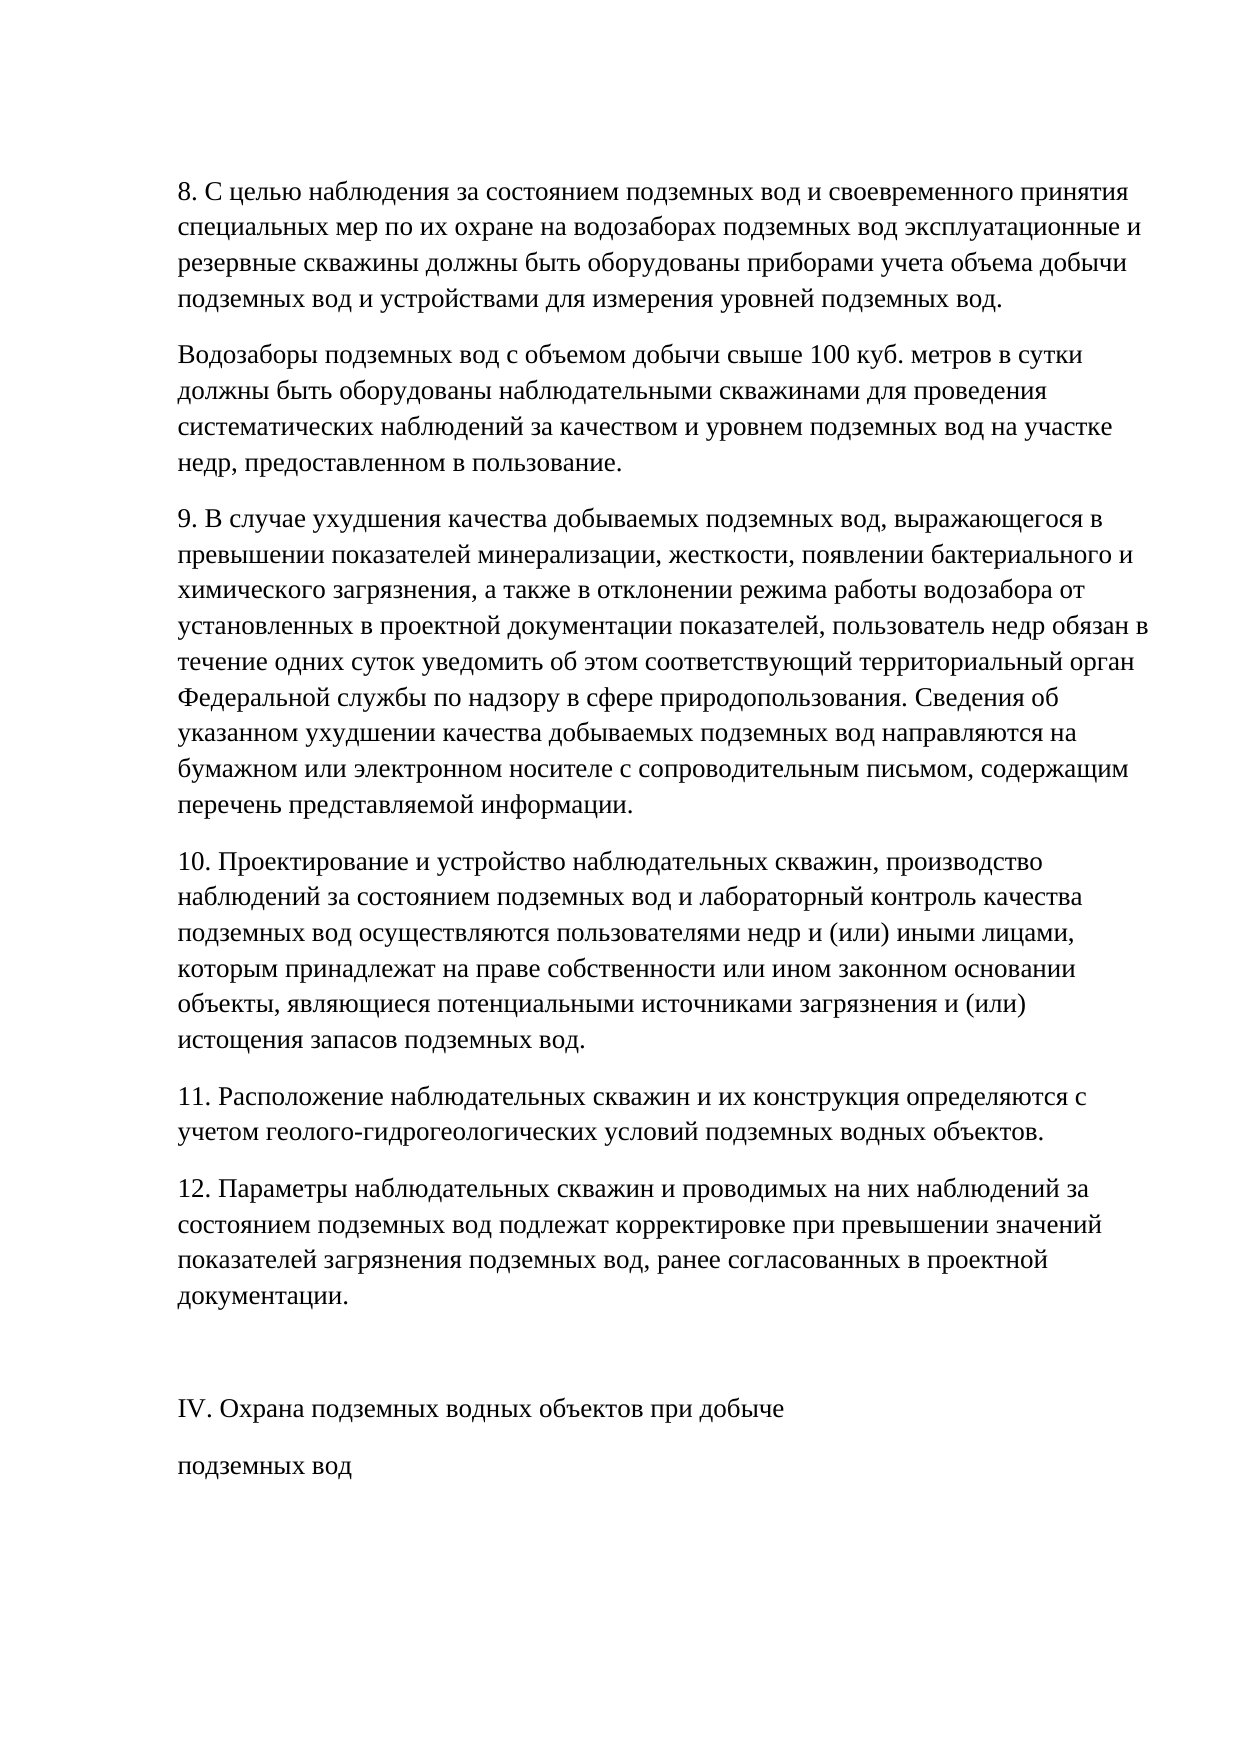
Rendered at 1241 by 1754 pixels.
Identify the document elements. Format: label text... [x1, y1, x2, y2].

text 11. Расположение наблюдательных скважин и их конструкция определяются с учетом геолого-гидрогеологических условий подземных водных объектов. [177, 1080, 1152, 1147]
text 9. В случае ухудшения качества добываемых подземных вод, выражающегося в превышении показателей минерализации, жесткости, появлении бактериального и химического загрязнения, а также в отклонении режима работы водозабора от установленных в проектной документации показателей, пользователь недр обязан в течение одних суток уведомить об этом соответствующий территориальный орган Федеральной службы по надзору в сфере природопользования. Сведения об указанном ухудшении качества добываемых подземных вод направляются на бумажном или электронном носителе с сопроводительным письмом, содержащим перечень представляемой информации. [177, 502, 1152, 819]
text 12. Параметры наблюдательных скважин и проводимых на них наблюдений за состоянием подземных вод подлежат корректировке при превышении значений показателей загрязнения подземных вод, ранее согласованных в проектной документации. [177, 1172, 1152, 1310]
text подземных вод [177, 1449, 1152, 1480]
text 8. С целью наблюдения за состоянием подземных вод и своевременного принятия специальных мер по их охране на водозаборах подземных вод эксплуатационные и резервные скважины должны быть оборудованы приборами учета объема добычи подземных вод и устройствами для измерения уровней подземных вод. [177, 175, 1152, 313]
text 10. Проектирование и устройство наблюдательных скважин, производство наблюдений за состоянием подземных вод и лабораторный контроль качества подземных вод осуществляются пользователями недр и (или) иными лицами, которым принадлежат на праве собственности или ином законном основании объекты, являющиеся потенциальными источниками загрязнения и (или) истощения запасов подземных вод. [177, 844, 1152, 1054]
text Водозаборы подземных вод с объемом добычи свыше 100 куб. метров в сутки должны быть оборудованы наблюдательными скважинами для проведения систематических наблюдений за качеством и уровнем подземных вод на участке недр, предоставленном в пользование. [177, 338, 1152, 477]
text IV. Охрана подземных водных объектов при добыче [177, 1392, 1152, 1423]
